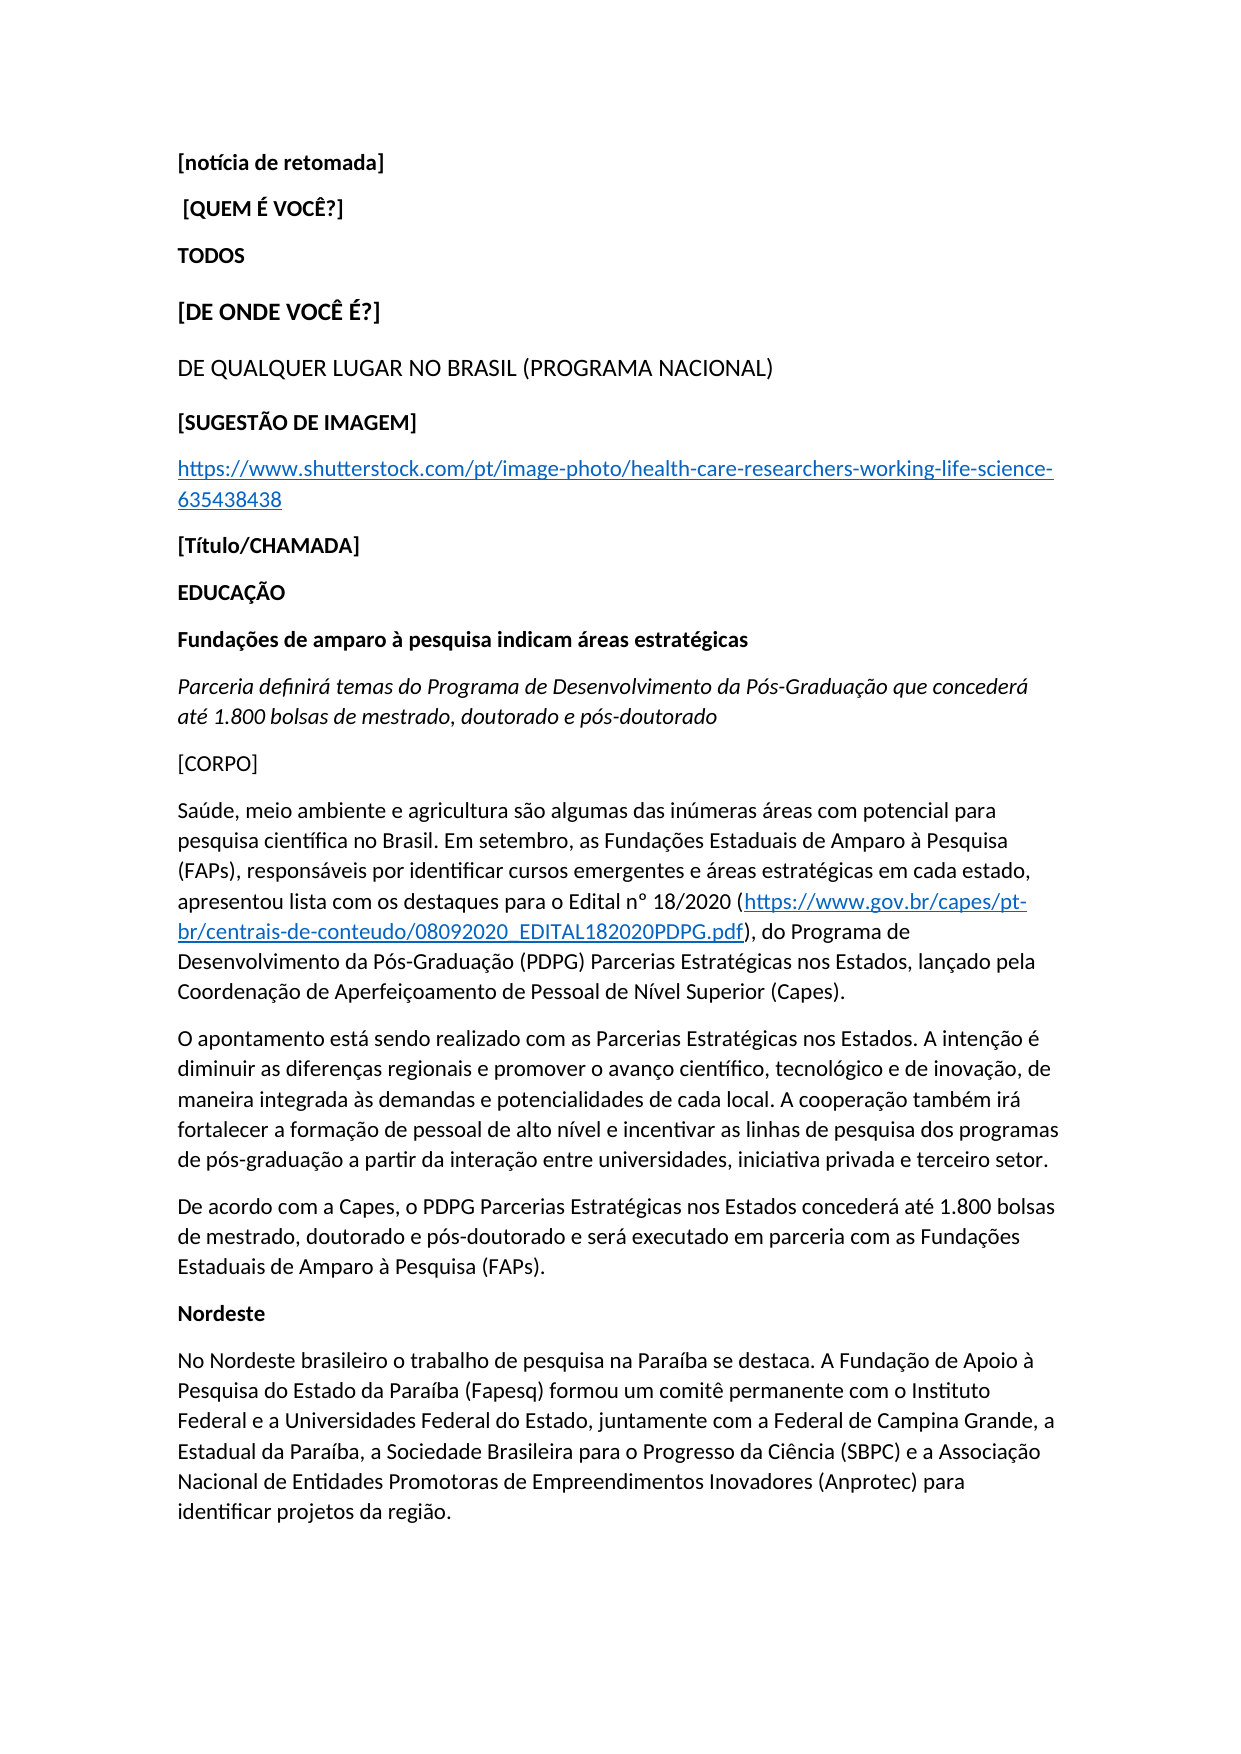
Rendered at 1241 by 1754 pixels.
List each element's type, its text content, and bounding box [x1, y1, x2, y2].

text Parceria definirá temas do Programa de Desenvolvimento da Pós-Graduação que concederá até 1.800 bolsas de mestrado, doutorado e pós-doutorado [177, 672, 1063, 730]
text TODOS [177, 241, 1063, 269]
text De acordo com a Capes, o PDPG Parcerias Estratégicas nos Estados concederá até 1.800 bolsas de mestrado, doutorado e pós-doutorado e será executado em parceria com as Fundações Estaduais de Amparo à Pesquisa (FAPs). [177, 1192, 1063, 1280]
text Saúde, meio ambiente e agricultura são algumas das inúmeras áreas com potencial para pesquisa científica no Brasil. Em setembro, as Fundações Estaduais de Amparo à Pesquisa (FAPs), responsáveis por identificar cursos emergentes e áreas estratégicas em cada estado, apresentou lista com os destaques para o Edital nº 18/2020 (https://www.gov.br/capes/pt-br/centrais-de-conteudo/08092020_EDITAL182020PDPG.pdf), do Programa de Desenvolvimento da Pós-Graduação (PDPG) Parcerias Estratégicas nos Estados, lançado pela Coordenação de Aperfeiçoamento de Pessoal de Nível Superior (Capes). [177, 796, 1063, 1005]
text [Título/CHAMADA] [177, 532, 1063, 559]
text [DE ONDE VOCÊ É?] [177, 297, 1063, 327]
text Fundações de amparo à pesquisa indicam áreas estratégicas [177, 625, 1063, 653]
text EDUCAÇÃO [177, 578, 1063, 606]
text https://www.shutterstock.com/pt/image-photo/health-care-researchers-working-life-science-635438438 [177, 454, 1063, 513]
text Nordeste [177, 1299, 1063, 1327]
text DE QUALQUER LUGAR NO BRASIL (PROGRAMA NACIONAL) [177, 352, 1063, 383]
text [notícia de retomada] [177, 148, 1063, 176]
text [SUGESTÃO DE IMAGEM] [177, 408, 1063, 436]
text [CORPO] [177, 749, 1063, 777]
text [QUEM É VOCÊ?] [177, 194, 1063, 222]
text O apontamento está sendo realizado com as Parcerias Estratégicas nos Estados. A intenção é diminuir as diferenças regionais e promover o avanço científico, tecnológico e de inovação, de maneira integrada às demandas e potencialidades de cada local. A cooperação também irá fortalecer a formação de pessoal de alto nível e incentivar as linhas de pesquisa dos programas de pós-graduação a partir da interação entre universidades, iniciativa privada e terceiro setor. [177, 1024, 1063, 1173]
text No Nordeste brasileiro o trabalho de pesquisa na Paraíba se destaca. A Fundação de Apoio à Pesquisa do Estado da Paraíba (Fapesq) formou um comitê permanente com o Instituto Federal e a Universidades Federal do Estado, juntamente com a Federal de Campina Grande, a Estadual da Paraíba, a Sociedade Brasileira para o Progresso da Ciência (SBPC) e a Associação Nacional de Entidades Promotoras de Empreendimentos Inovadores (Anprotec) para identificar projetos da região. [177, 1346, 1063, 1525]
